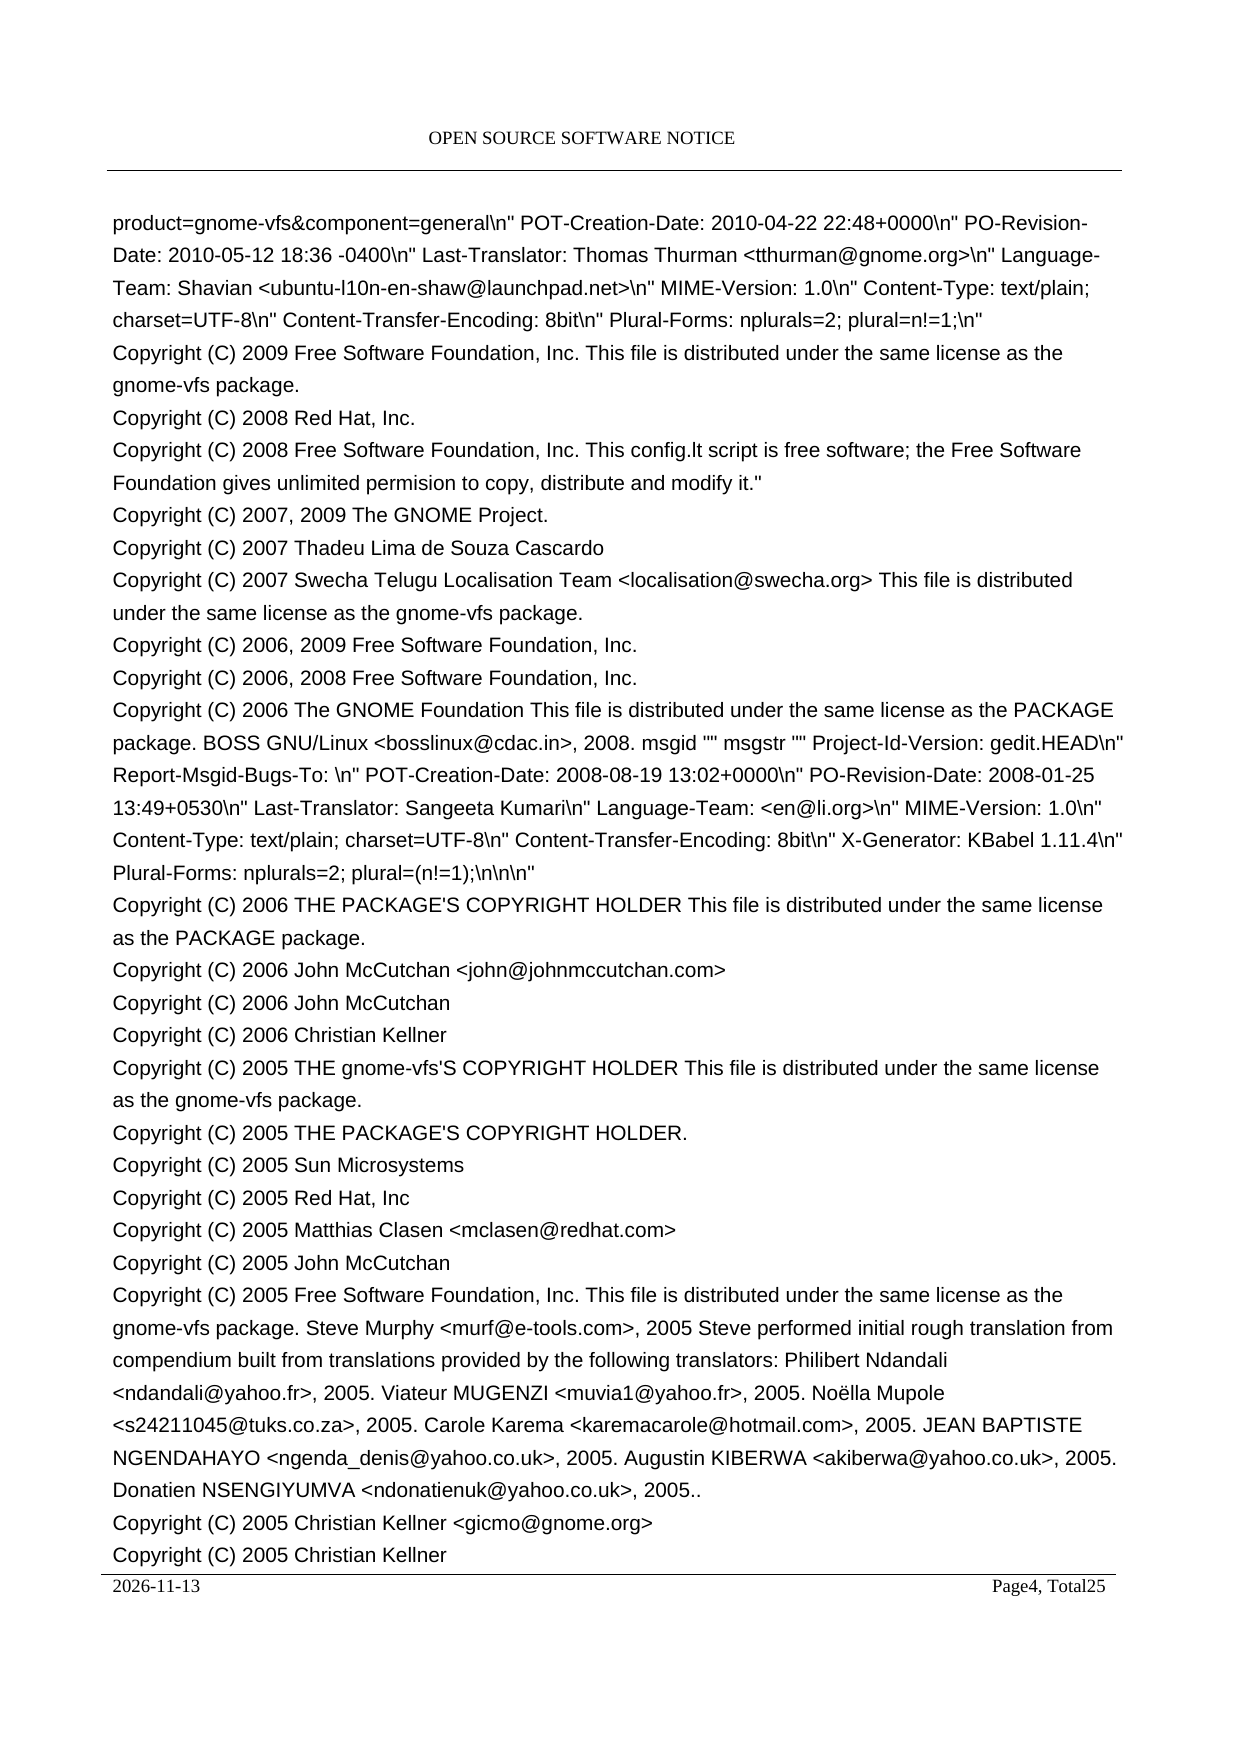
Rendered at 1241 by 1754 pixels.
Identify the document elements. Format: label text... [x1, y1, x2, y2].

text Copyright (C) 2008 Red Hat, Inc. [112, 401, 1128, 434]
text Copyright (C) 2005 Red Hat, Inc [112, 1181, 1128, 1214]
text Copyright (C) 2005 Matthias Clasen <mclasen@redhat.com> [112, 1214, 1128, 1246]
text Copyright (C) 2007 Swecha Telugu Localisation Team <localisation@swecha.org> This file is distributed under the same license as the gnome-vfs package. [112, 564, 1128, 629]
text Copyright (C) 2006 Christian Kellner [112, 1019, 1128, 1051]
text Copyright (C) 2005 THE PACKAGE'S COPYRIGHT HOLDER. [112, 1116, 1128, 1149]
text Copyright (C) 2006 John McCutchan [112, 986, 1128, 1019]
text Copyright (C) 2006, 2008 Free Software Foundation, Inc. [112, 661, 1128, 694]
text Copyright (C) 2006, 2009 Free Software Foundation, Inc. [112, 629, 1128, 661]
text Copyright (C) 2007, 2009 The GNOME Project. [112, 499, 1128, 531]
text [112, 206, 1128, 336]
text Copyright (C) 2006 THE PACKAGE'S COPYRIGHT HOLDER This file is distributed under the same license as the PACKAGE package. [112, 889, 1128, 954]
text Copyright (C) 2008 Free Software Foundation, Inc. This config.lt script is free software; the Free Software Foundation gives unlimited permision to copy, distribute and modify it." [112, 434, 1128, 499]
text Copyright (C) 2005 Christian Kellner [112, 1539, 1128, 1571]
text Copyright (C) 2007 Thadeu Lima de Souza Cascardo [112, 531, 1128, 564]
text Copyright (C) 2005 Free Software Foundation, Inc. This file is distributed under the same license as the gnome-vfs package. Steve Murphy <murf@e-tools.com>, 2005 Steve performed initial rough translation from compendium built from translations provided by the following translators: Philibert Ndandali <ndandali@yahoo.fr>, 2005. Viateur MUGENZI <muvia1@yahoo.fr>, 2005. Noëlla Mupole <s24211045@tuks.co.za>, 2005. Carole Karema <karemacarole@hotmail.com>, 2005. JEAN BAPTISTE NGENDAHAYO <ngenda_denis@yahoo.co.uk>, 2005. Augustin KIBERWA <akiberwa@yahoo.co.uk>, 2005. Donatien NSENGIYUMVA <ndonatienuk@yahoo.co.uk>, 2005.. [112, 1279, 1128, 1506]
text Copyright (C) 2006 The GNOME Foundation This file is distributed under the same license as the PACKAGE package. BOSS GNU/Linux <bosslinux@cdac.in>, 2008. msgid "" msgstr "" Project-Id-Version: gedit.HEAD\n" Report-Msgid-Bugs-To: \n" POT-Creation-Date: 2008-08-19 13:02+0000\n" PO-Revision-Date: 2008-01-25 13:49+0530\n" Last-Translator: Sangeeta Kumari\n" Language-Team: <en@li.org>\n" MIME-Version: 1.0\n" Content-Type: text/plain; charset=UTF-8\n" Content-Transfer-Encoding: 8bit\n" X-Generator: KBabel 1.11.4\n" Plural-Forms: nplurals=2; plural=(n!=1);\n\n\n" [112, 694, 1128, 889]
text Copyright (C) 2005 Christian Kellner <gicmo@gnome.org> [112, 1506, 1128, 1539]
text Copyright (C) 2005 Sun Microsystems [112, 1149, 1128, 1181]
text Copyright (C) 2009 Free Software Foundation, Inc. This file is distributed under the same license as the gnome-vfs package. [112, 336, 1128, 401]
text Copyright (C) 2005 John McCutchan [112, 1246, 1128, 1279]
text Copyright (C) 2006 John McCutchan <john@johnmccutchan.com> [112, 954, 1128, 986]
text Copyright (C) 2005 THE gnome-vfs'S COPYRIGHT HOLDER This file is distributed under the same license as the gnome-vfs package. [112, 1051, 1128, 1116]
